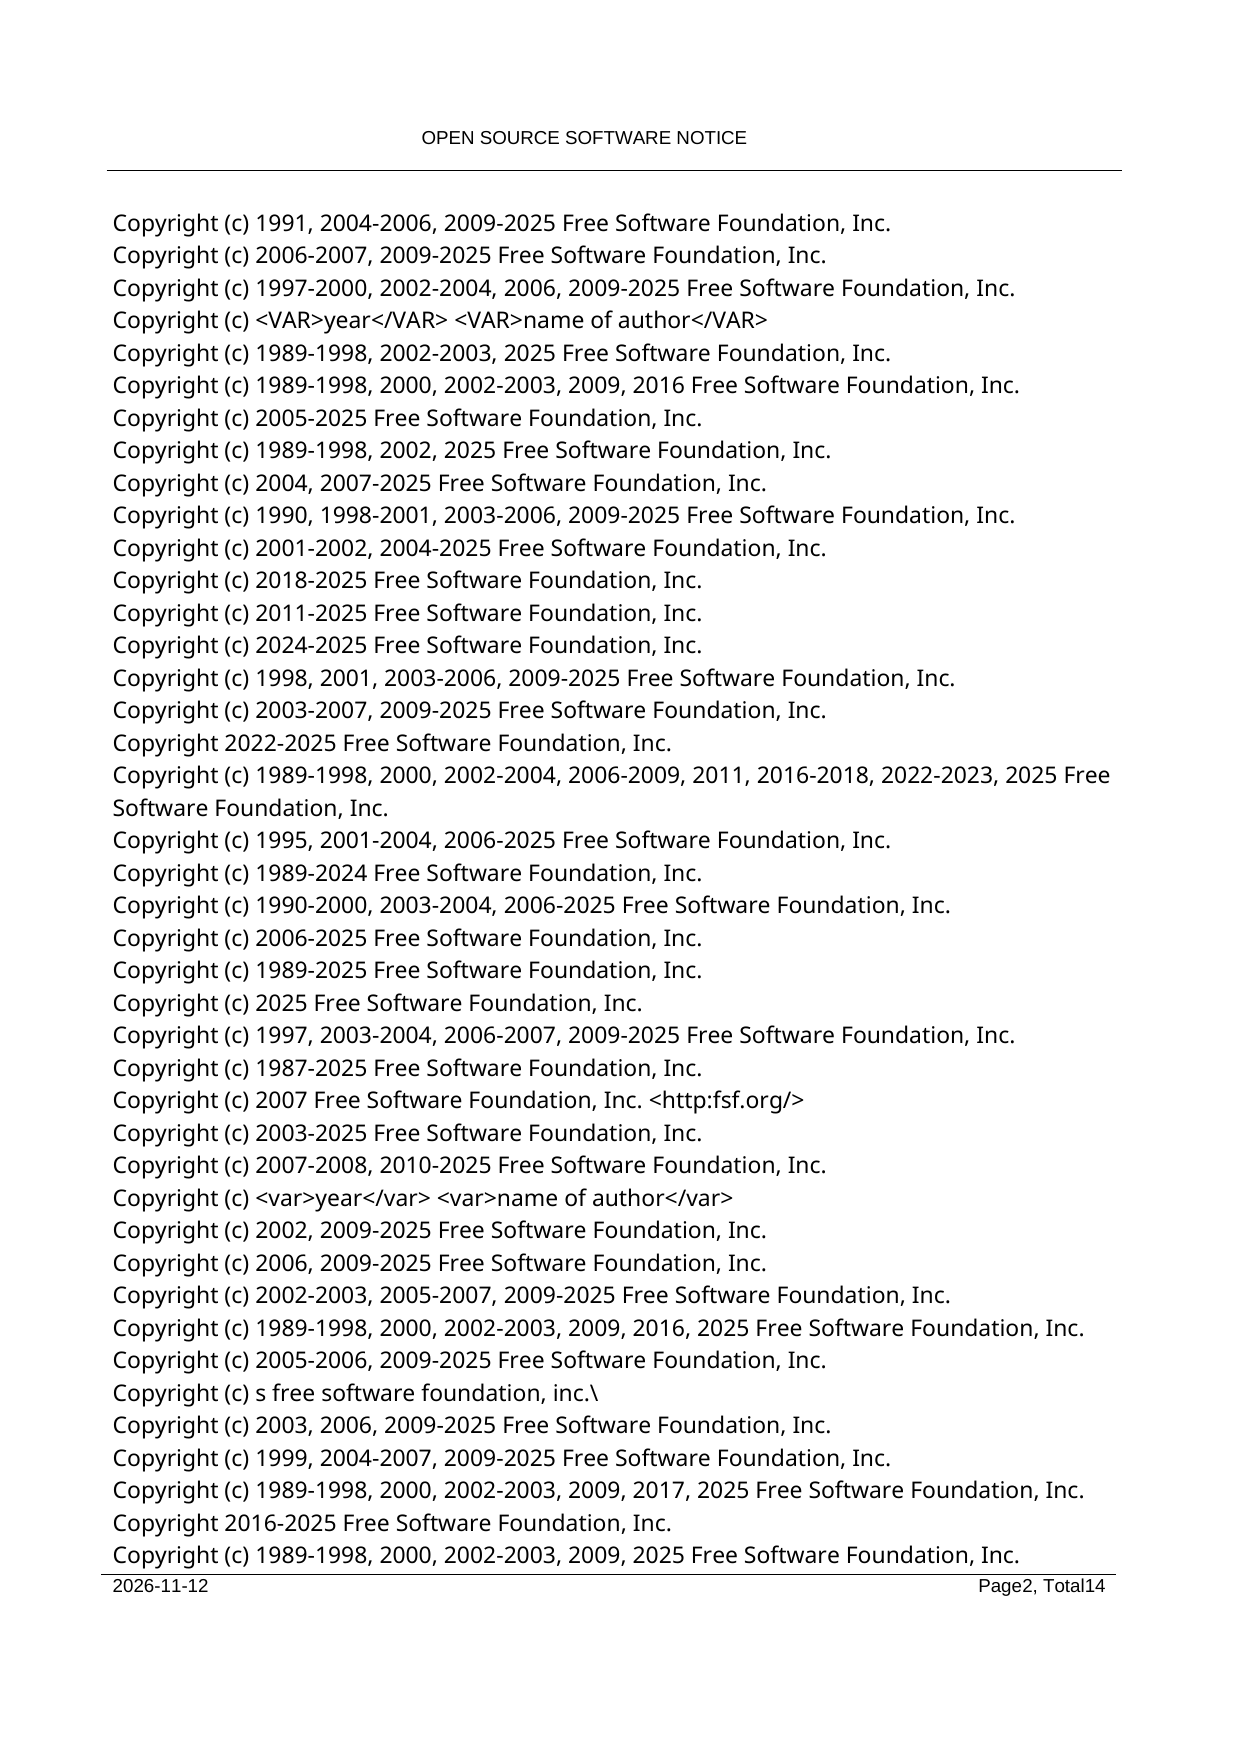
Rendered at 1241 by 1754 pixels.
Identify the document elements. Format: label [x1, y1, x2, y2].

text [112, 206, 1128, 1571]
